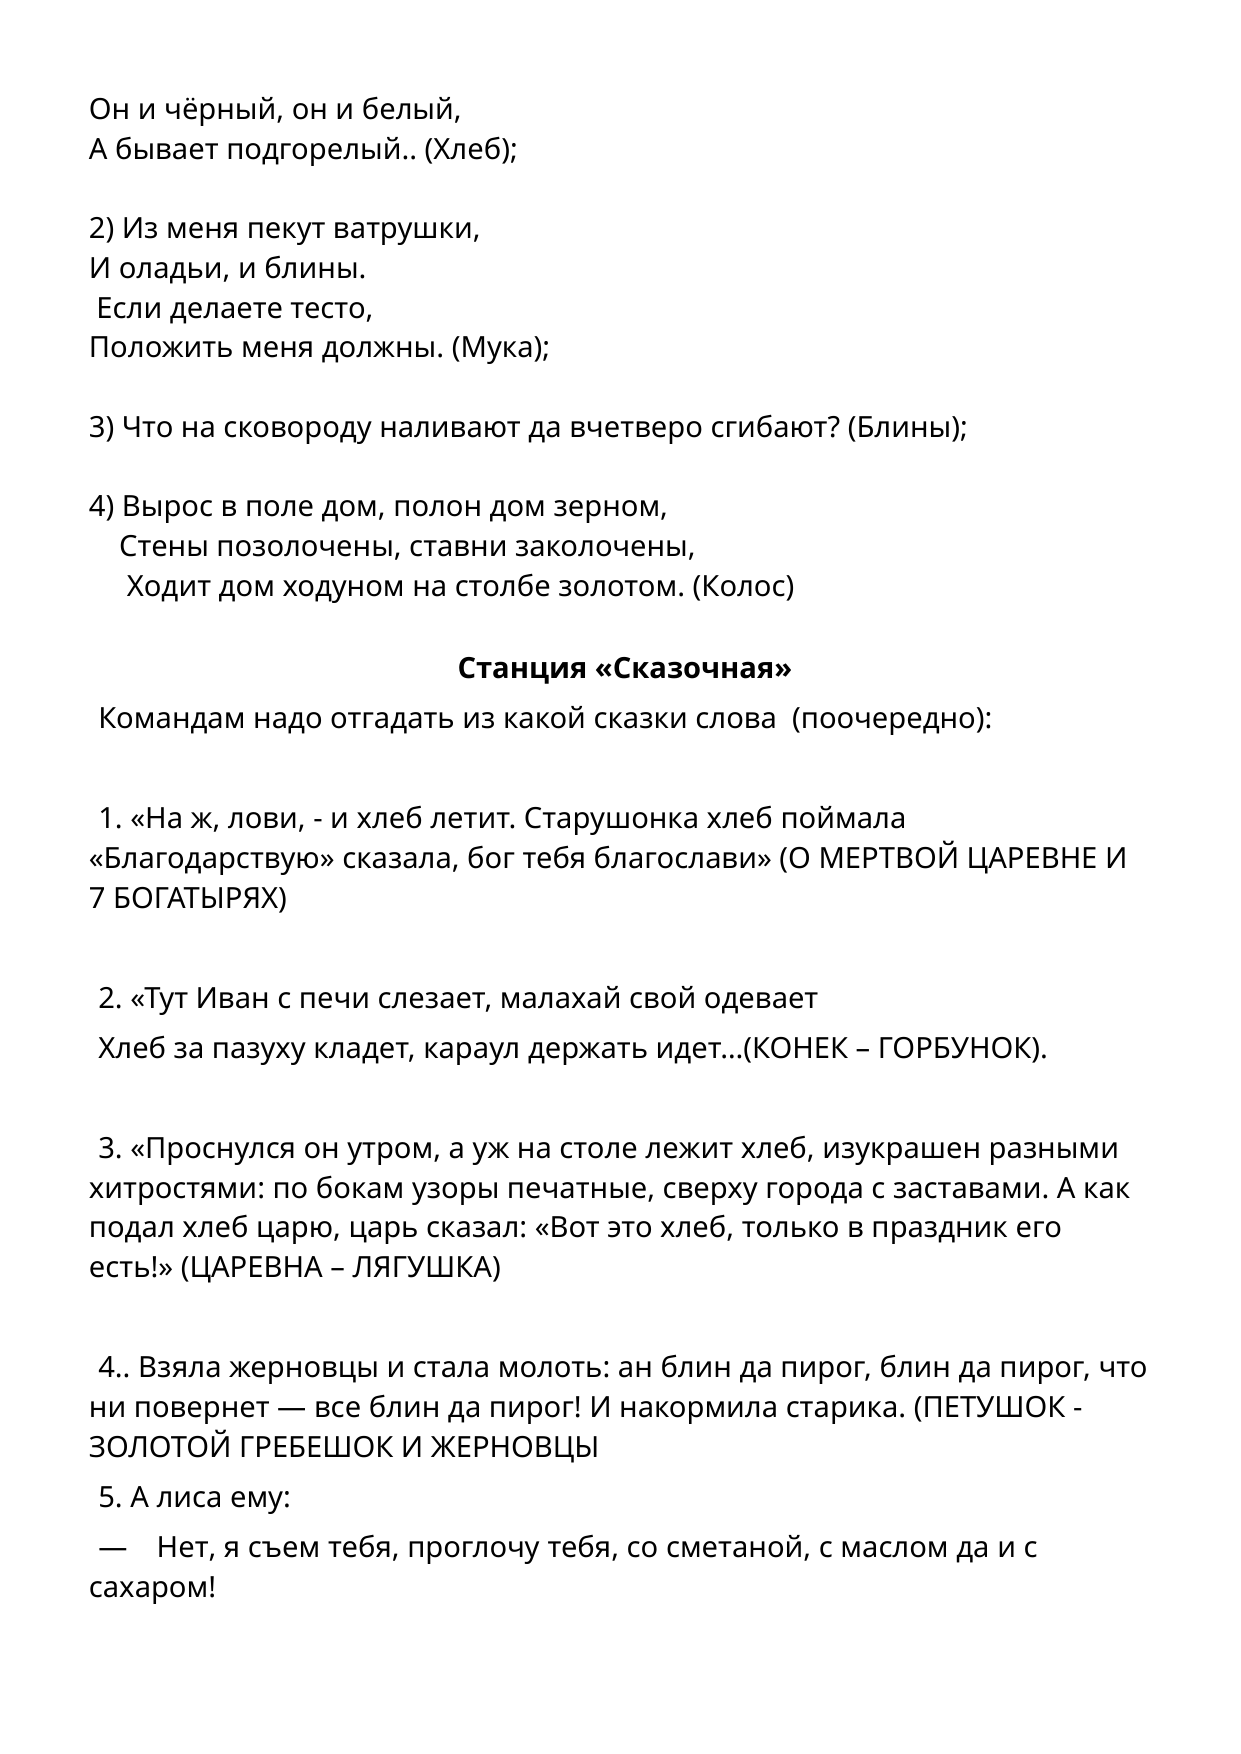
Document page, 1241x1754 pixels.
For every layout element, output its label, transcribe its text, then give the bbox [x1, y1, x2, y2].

text Положить меня должны. (Мука); [89, 327, 1152, 366]
text 4.. Взяла жерновцы и стала молоть: ан блин да пирог, блин да пирог, что ни повернет — все блин да пирог! И накормила старика. (ПЕТУШОК - ЗОЛОТОЙ ГРЕБЕШОК И ЖЕРНОВЦЫ [89, 1347, 1152, 1466]
text Командам надо отгадать из какой сказки слова (поочередно): [89, 697, 1152, 737]
text 1. «На ж, лови, - и хлеб летит. Старушонка хлеб поймала «Благодарствую» сказала, бог тебя благослави» (О МЕРТВОЙ ЦАРЕВНЕ И 7 БОГАТЫРЯХ) [89, 797, 1152, 917]
text — Нет, я съем тебя, проглочу тебя, со сметаной, с маслом да и с сахаром! [89, 1526, 1152, 1606]
text Если делаете тесто, [89, 287, 1152, 327]
text Ходит дом ходуном на столбе золотом. (Колос) [89, 565, 1152, 604]
text Станция «Сказочная» [89, 647, 1152, 687]
text Стены позолочены, ставни заколочены, [89, 525, 1152, 565]
text И оладьи, и блины. [89, 247, 1152, 287]
text 2. «Тут Иван с печи слезает, малахай свой одевает [89, 977, 1152, 1017]
text 2) Из меня пекут ватрушки, [89, 208, 1152, 247]
text 3. «Проснулся он утром, а уж на столе лежит хлеб, изукрашен разными хитростями: по бокам узоры печатные, сверху города с заставами. А как подал хлеб царю, царь сказал: «Вот это хлеб, только в праздник его есть!» (ЦАРЕВНА – ЛЯГУШКА) [89, 1127, 1152, 1286]
text Он и чёрный, он и белый, [89, 89, 1152, 128]
text 4) Вырос в поле дом, полон дом зерном, [89, 486, 1152, 525]
text А бывает подгорелый.. (Хлеб); [89, 128, 1152, 168]
text Хлеб за пазуху кладет, караул держать идет…(КОНЕК – ГОРБУНОК). [89, 1027, 1152, 1067]
text 5. А лиса ему: [89, 1476, 1152, 1516]
text 3) Что на сковороду наливают да вчетверо сгибают? (Блины); [89, 406, 1152, 446]
